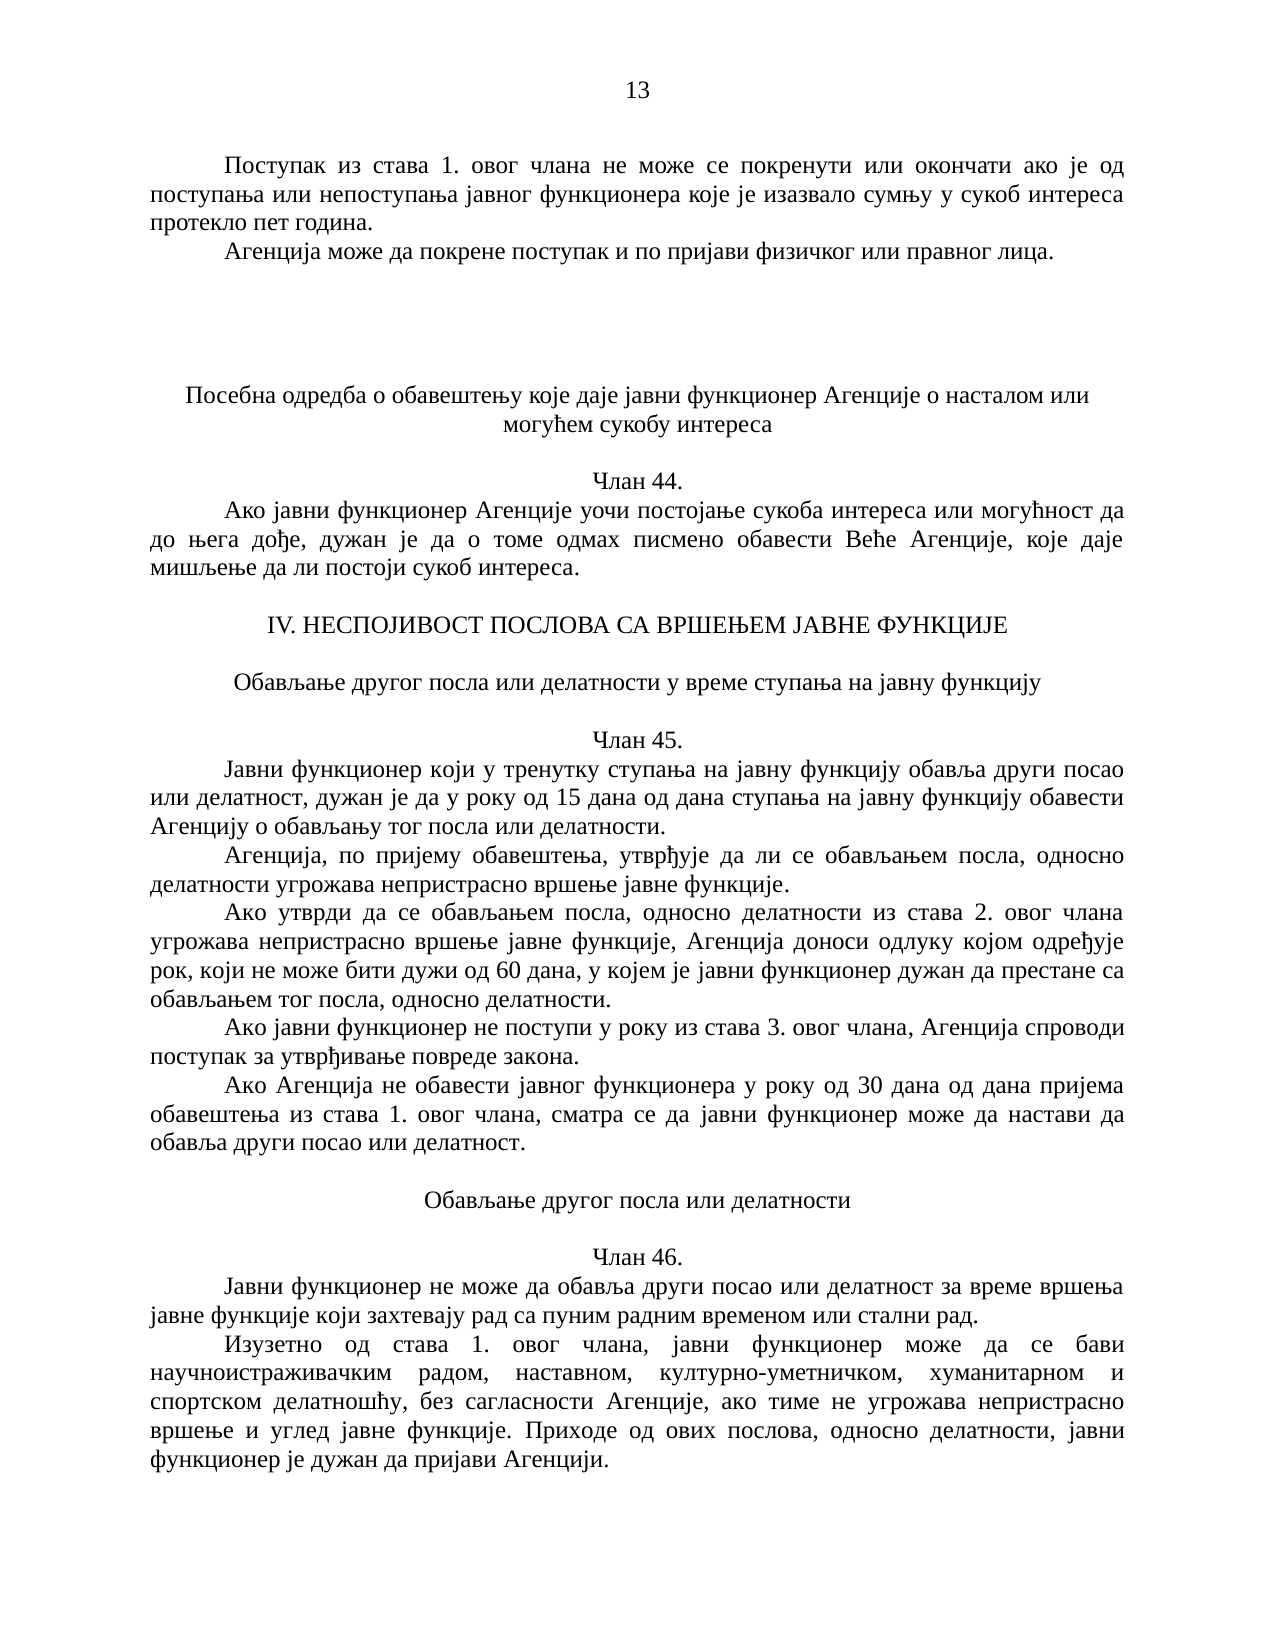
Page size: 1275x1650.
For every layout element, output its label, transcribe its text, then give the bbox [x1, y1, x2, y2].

text IV. НЕСПОЈИВОСТ ПОСЛОВА СА ВРШЕЊЕМ ЈАВНЕ ФУНКЦИЈЕ [150, 610, 1125, 639]
text Члан 44. [150, 466, 1125, 495]
text Ако јавни функционер Агенције уочи постојање сукоба интереса или могућност да до њега дође, дужан је да о томе одмах писмено обавести Веће Агенције, које даје мишљење да ли постоји сукоб интереса. [150, 495, 1125, 581]
text Ако утврди да се обављањем посла, односно делатности из става 2. овог члана угрожава непристрасно вршење јавне функције, Агенција доноси одлуку којом одређује рок, који не може бити дужи од 60 дана, у којем је јавни функционер дужан да престане са обављањем тог посла, односно делатности. [150, 897, 1125, 1012]
text Ако Агенција не обавести јавног функционера у року од 30 дана од дана пријема обавештења из става 1. овог члана, сматра се да јавни функционер може да настави да обавља други посао или делатност. [150, 1070, 1125, 1156]
text Агенција може да покрене поступак и по пријави физичког или правног лица. [150, 236, 1125, 265]
text Јавни функционер не може да обавља други посао или делатност за време вршења јавне функције који захтевају рад са пуним радним временом или стални рад. [150, 1271, 1125, 1329]
text Поступак из става 1. овог члана не може се покренути или окончати ако је од поступања или непоступања јавног функционера које је изазвало сумњу у сукоб интереса протекло пет година. [150, 150, 1125, 236]
text Посебна одредба о обавештењу које даје јавни функционер Агенције о насталом или могућем сукобу интереса [150, 380, 1125, 437]
text Члан 46. [150, 1242, 1125, 1271]
text Изузетно од става 1. овог члана, јавни функционер може да се бави научноистраживачким радом, наставном, културно-уметничком, хуманитарном и спортском делатношћу, без сагласности Агенције, ако тиме не угрожава непристрасно вршење и углед јавне функције. Приходе од ових послова, односно делатности, јавни функционер је дужан да пријави Агенцији. [150, 1329, 1125, 1472]
text Члан 45. [150, 725, 1125, 754]
text Обављање другог посла или делатности у време ступања на јавну функцију [150, 667, 1125, 696]
text Агенција, по пријему обавештења, утврђује да ли се обављањем посла, односно делатности угрожава непристрасно вршење јавне функције. [150, 840, 1125, 897]
text Јавни функционер који у тренутку ступања на јавну функцију обавља други посао или делатност, дужан је да у року од 15 дана од дана ступања на јавну функцију обавести Агенцију о обављању тог посла или делатности. [150, 754, 1125, 840]
text Ако јавни функционер не поступи у року из става 3. овог члана, Агенција спроводи поступак за утврђивање повреде закона. [150, 1012, 1125, 1070]
text Обављање другог посла или делатности [150, 1185, 1125, 1214]
